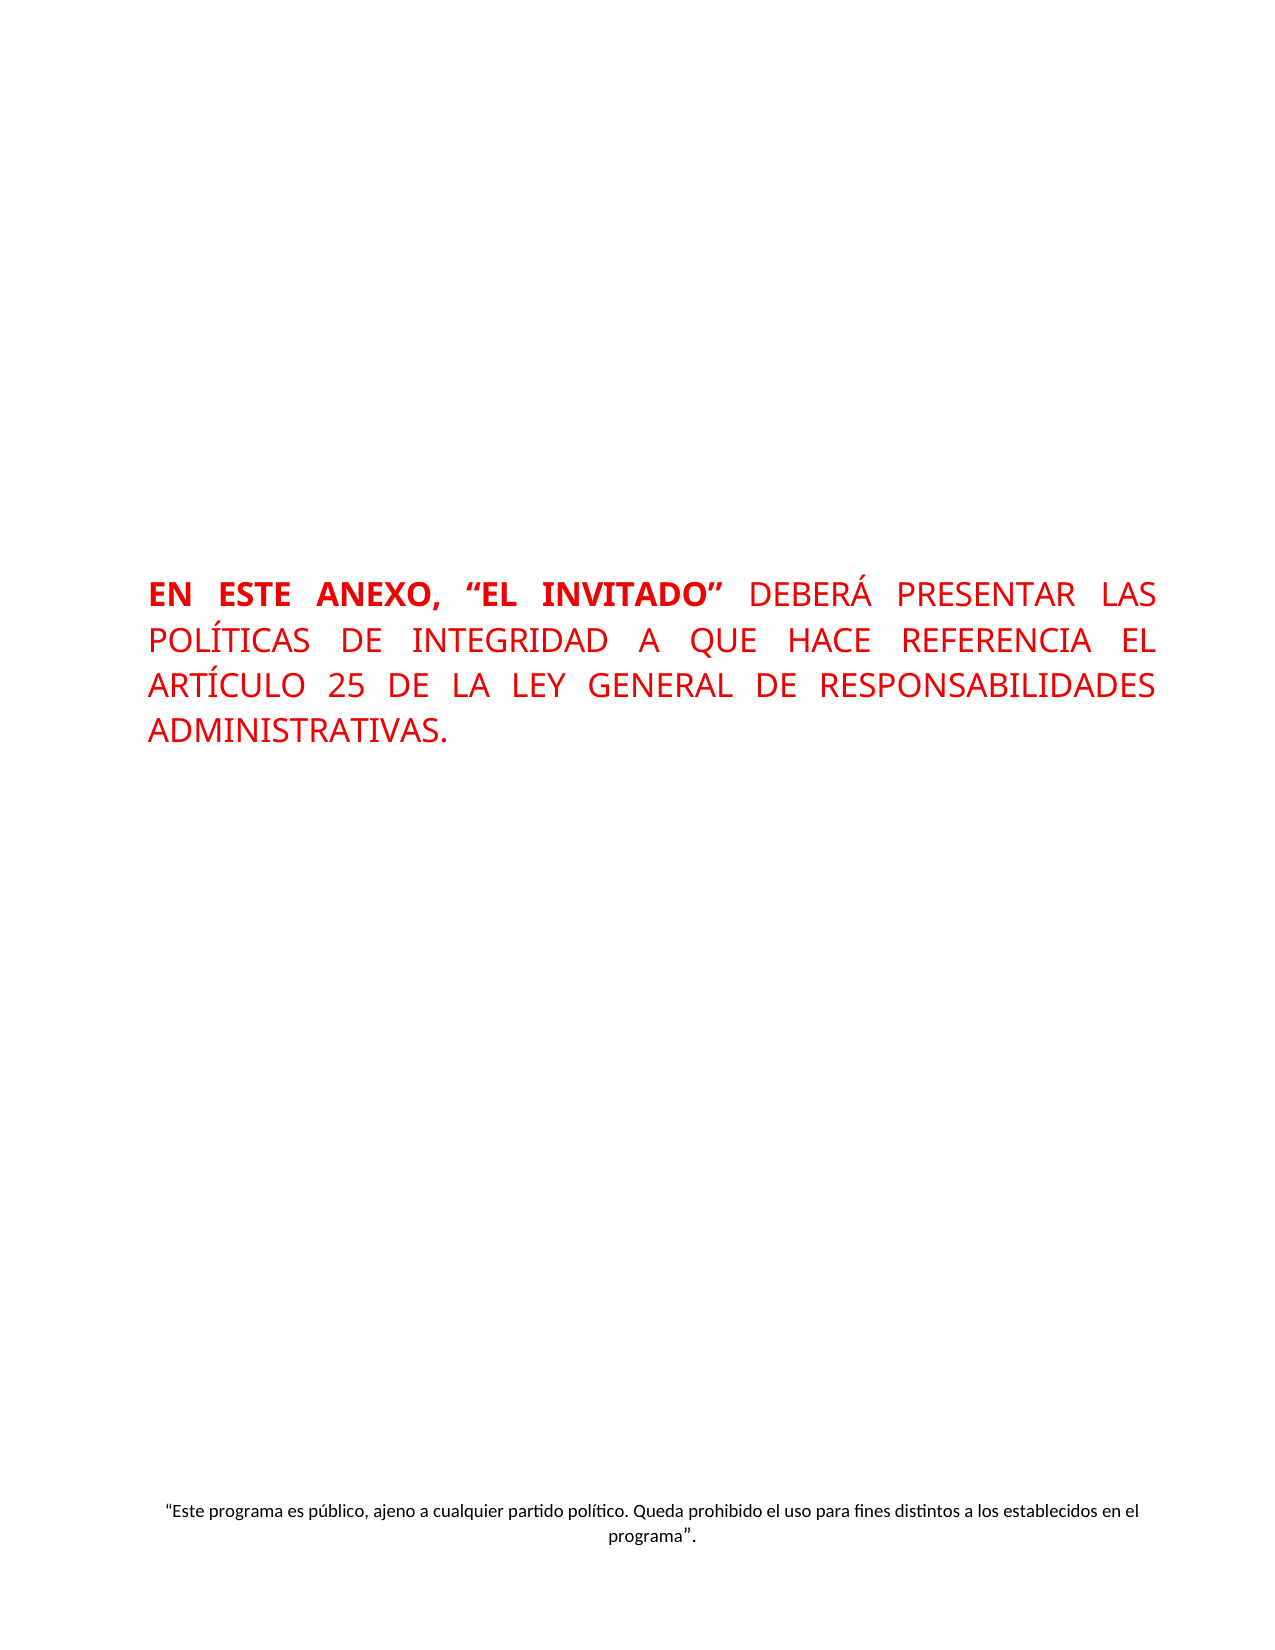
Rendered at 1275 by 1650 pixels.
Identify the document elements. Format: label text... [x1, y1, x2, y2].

text EN ESTE ANEXO, “EL INVITADO” DEBERÁ PRESENTAR LAS POLÍTICAS DE INTEGRIDAD A QUE HACE REFERENCIA EL ARTÍCULO 25 DE LA LEY GENERAL DE RESPONSABILIDADES ADMINISTRATIVAS. [148, 571, 1157, 753]
